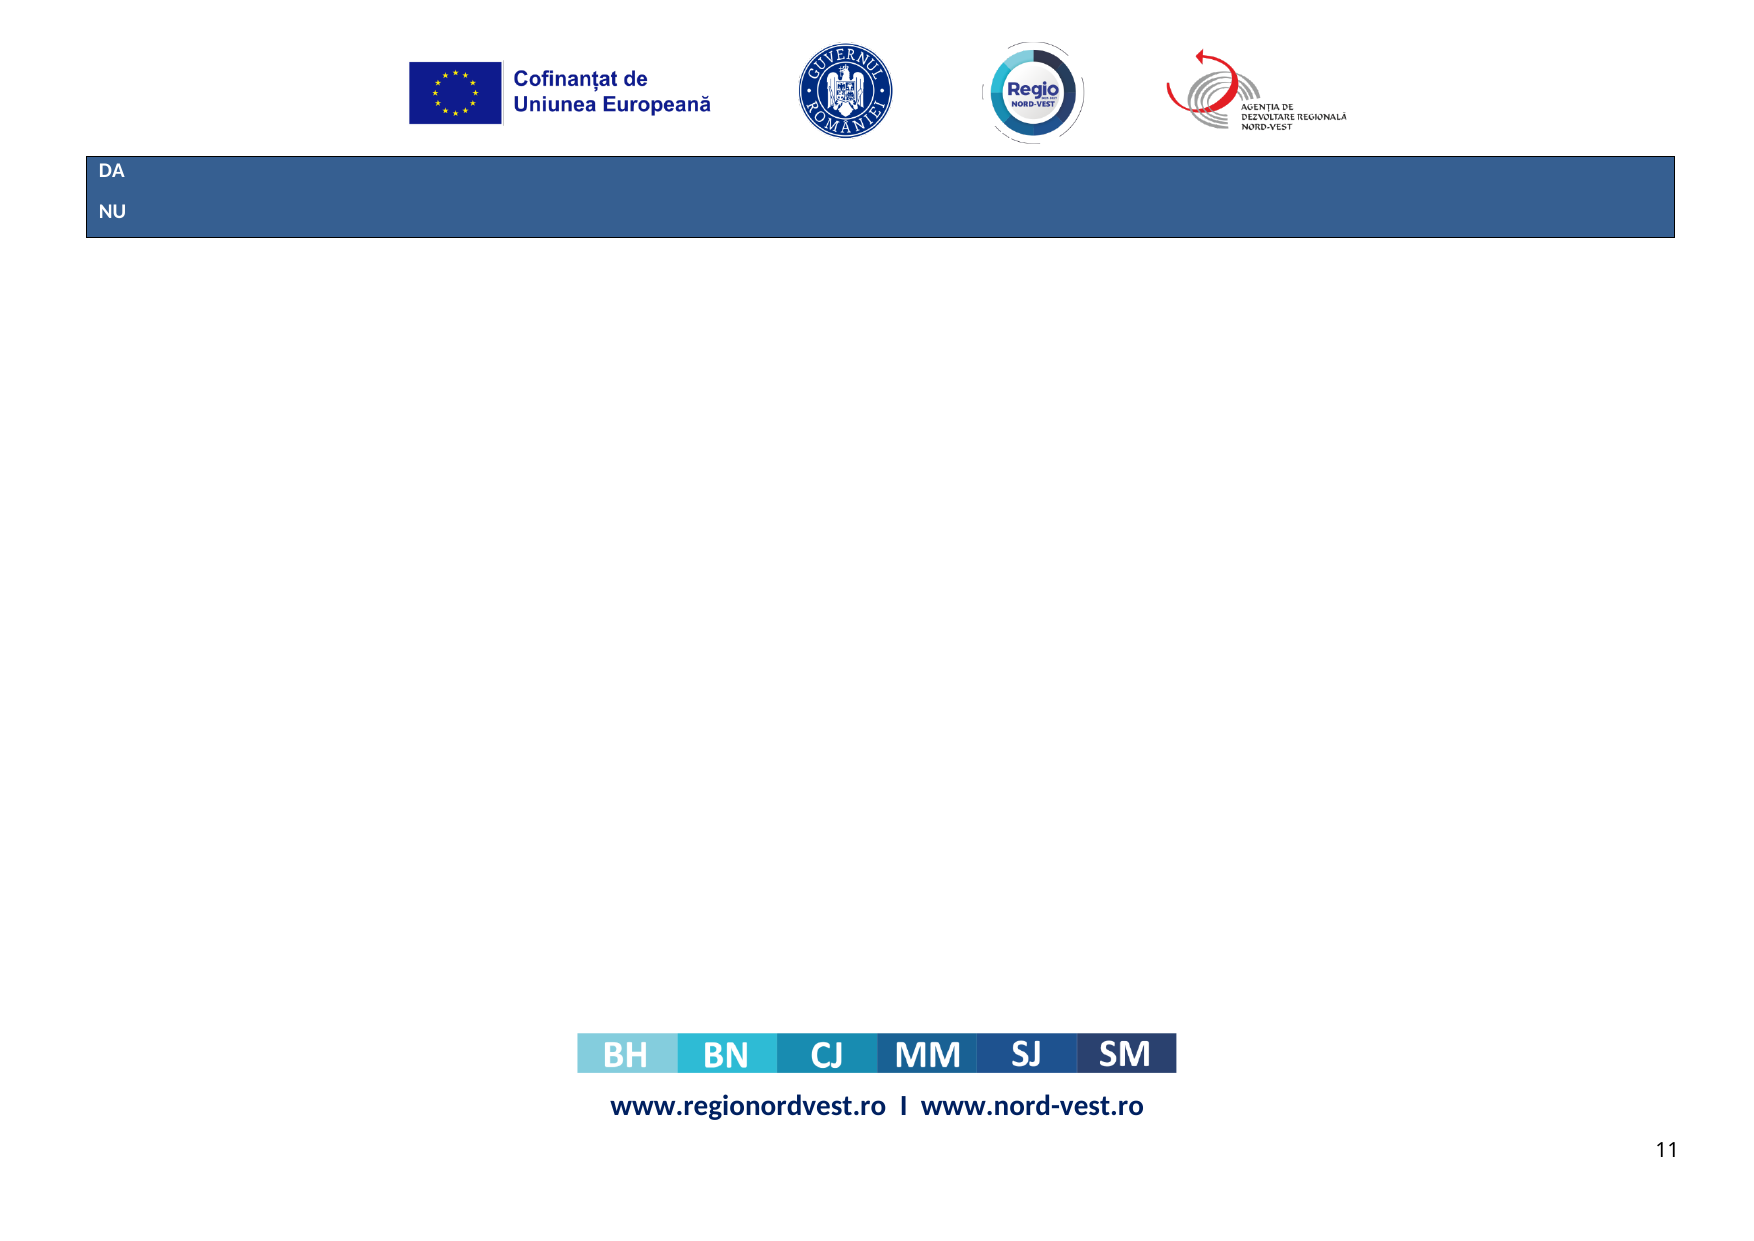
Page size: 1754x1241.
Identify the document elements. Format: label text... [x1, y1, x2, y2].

table_cell PROIECTUL (cererea de finanțare) ESTE DECLARAT CONFORM ȘI ELIGIBIL DA NU [87, 157, 1674, 237]
picture [577, 1033, 1177, 1073]
picture [407, 42, 1347, 144]
